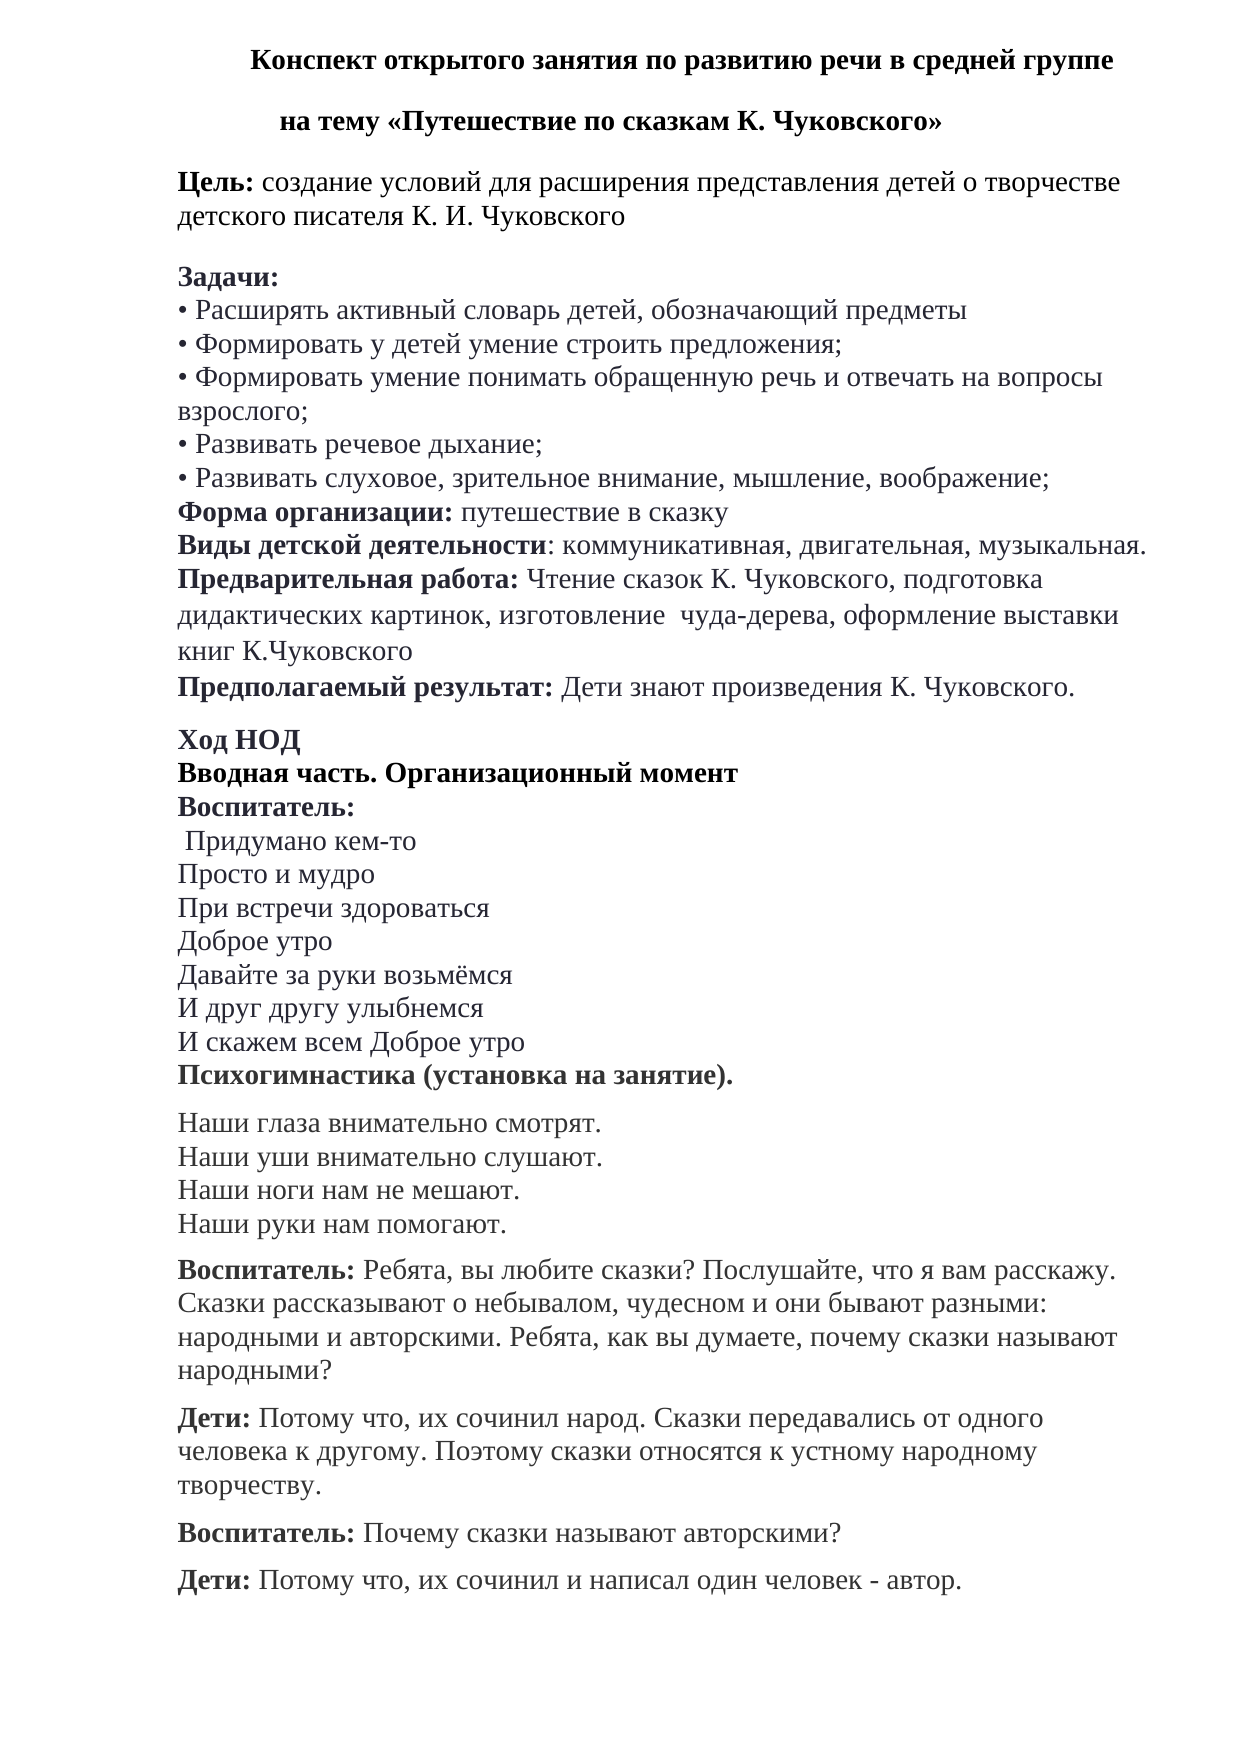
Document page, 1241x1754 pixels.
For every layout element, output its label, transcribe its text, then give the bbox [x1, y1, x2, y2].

text Воспитатель: [177, 789, 1152, 823]
text Виды детской деятельности: коммуникативная, двигательная, музыкальная. [177, 527, 1152, 561]
text Психогимнастика (установка на занятие). [177, 1057, 1152, 1091]
text Наши глаза внимательно смотрят. Наши уши внимательно слушают. Наши ноги нам не мешают. Наши руки нам помогают. [177, 1105, 1152, 1239]
text Предварительная работа: Чтение сказок К. Чуковского, подготовка дидактических картинок, изготовление чуда-дерева, оформление выставки книг К.Чуковского Предполагаемый результат: Дети знают произведения К. Чуковского. [177, 561, 1152, 703]
text Дети: Потому что, их сочинил народ. Сказки передавались от одного человека к другому. Поэтому сказки относятся к устному народному творчеству. [177, 1400, 1152, 1501]
text • Развивать речевое дыхание; [177, 427, 1152, 460]
text Просто и мудро [177, 856, 1152, 890]
text При встречи здороваться [177, 890, 1152, 923]
text • Развивать слуховое, зрительное внимание, мышление, воображение; [177, 460, 1152, 494]
text Ход НОД [177, 722, 1152, 756]
text Форма организации: путешествие в сказку [177, 494, 1152, 527]
text взрослого; [177, 393, 1152, 427]
text • Расширять активный словарь детей, обозначающий предметы [177, 292, 1152, 326]
text Дети: Потому что, их сочинил и написал один человек - автор. [177, 1562, 1152, 1596]
text Воспитатель: Почему сказки называют авторскими? [177, 1515, 1152, 1548]
text И скажем всем Доброе утро [177, 1024, 1152, 1057]
text Доброе утро [177, 923, 1152, 957]
text Придумано кем-то [177, 823, 1152, 856]
text Вводная часть. Организационный момент [177, 756, 1152, 789]
text • Формировать у детей умение строить предложения; [177, 326, 1152, 359]
text Воспитатель: Ребята, вы любите сказки? Послушайте, что я вам расскажу. Сказки рассказывают о небывалом, чудесном и они бывают разными: народными и авторскими. Ребята, как вы думаете, почему сказки называют народными? [177, 1252, 1152, 1386]
text Давайте за руки возьмёмся [177, 957, 1152, 990]
text на тему «Путешествие по сказкам К. Чуковского» [177, 103, 1152, 137]
text И друг другу улыбнемся [177, 990, 1152, 1024]
text • Формировать умение понимать обращенную речь и отвечать на вопросы [177, 359, 1152, 393]
text Цель: создание условий для расширения представления детей о творчестве детского писателя К. И. Чуковского [625, 164, 1152, 231]
text Конспект открытого занятия по развитию речи в средней группе [177, 42, 1152, 76]
text Задачи: [177, 259, 1152, 292]
